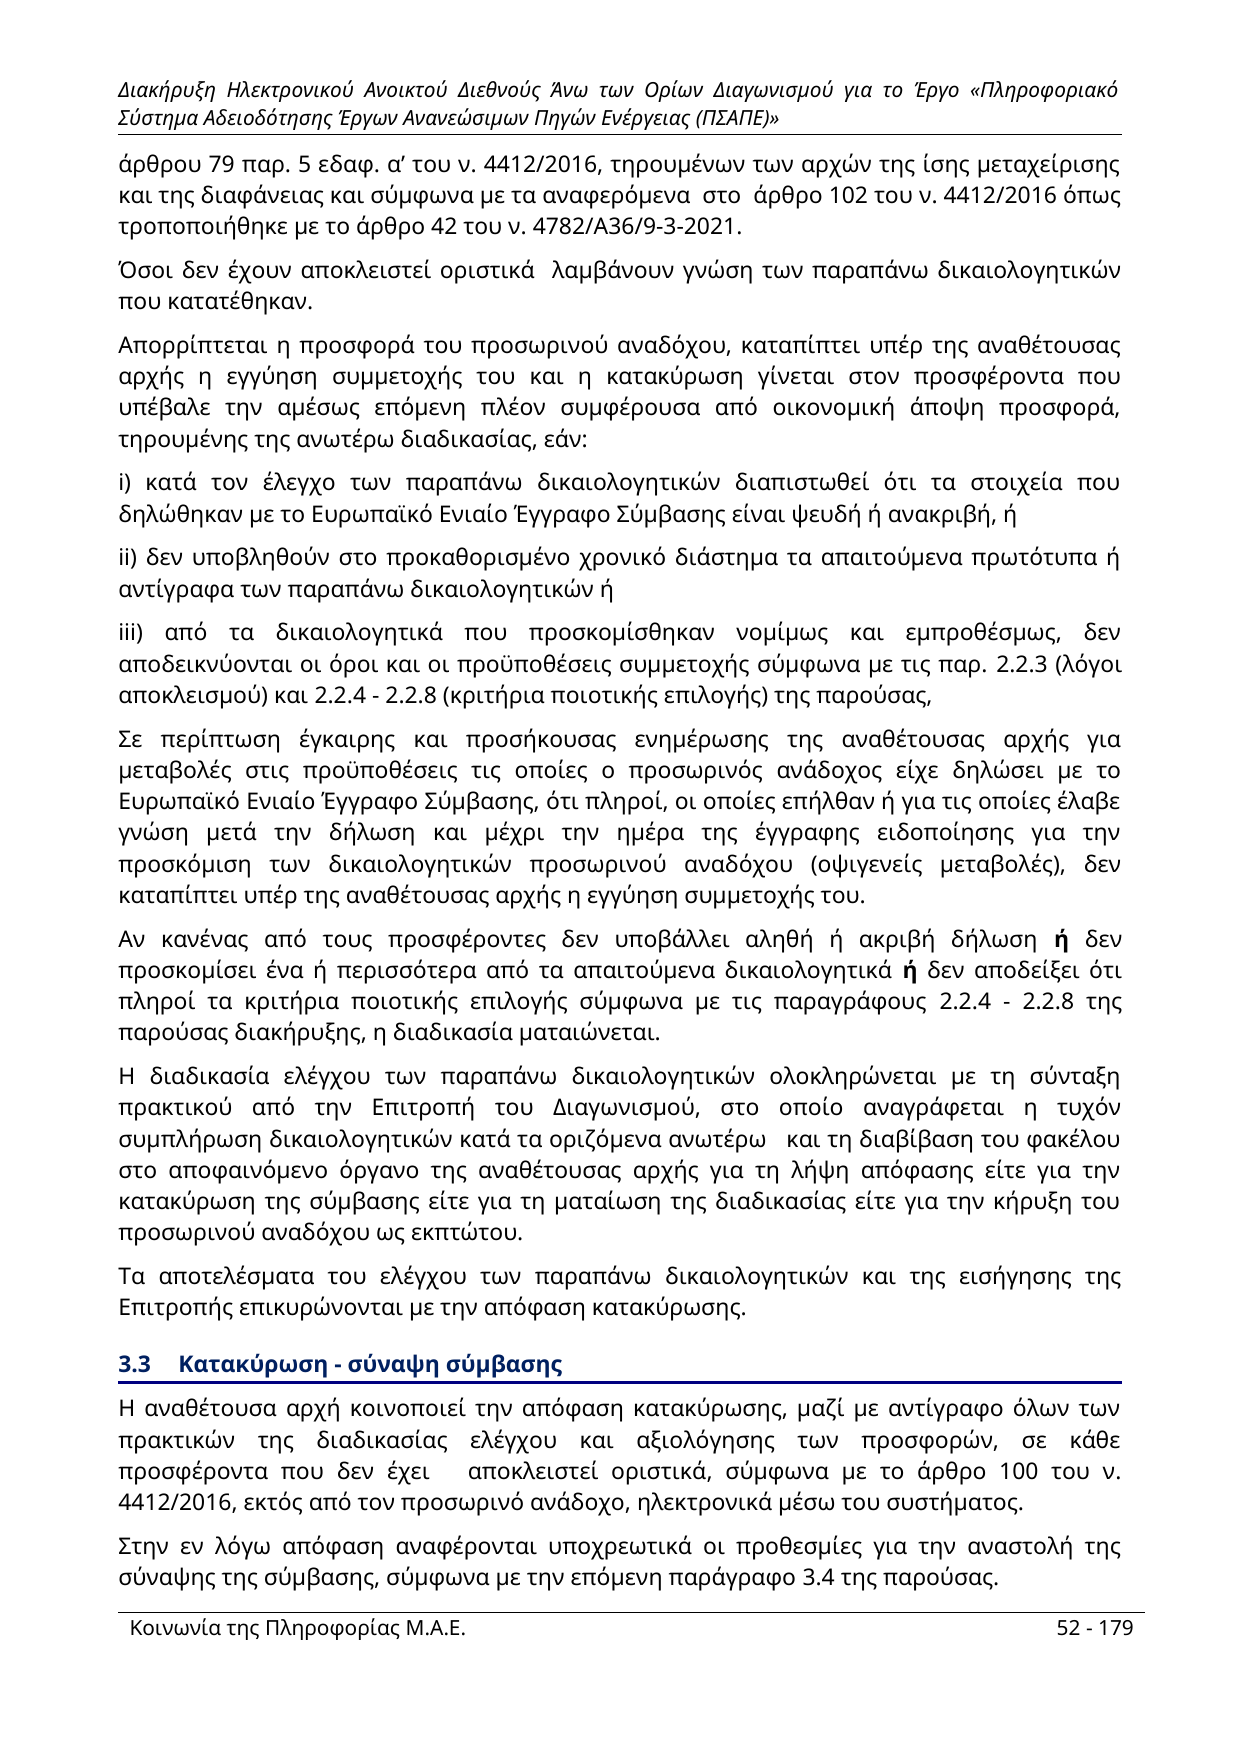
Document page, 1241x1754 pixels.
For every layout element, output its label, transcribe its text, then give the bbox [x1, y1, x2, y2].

text ii) δεν υποβληθούν στο προκαθορισμένο χρονικό διάστημα τα απαιτούμενα πρωτότυπα ή αντίγραφα των παραπάνω δικαιολογητικών ή [118, 541, 1122, 604]
text Στην εν λόγω απόφαση αναφέρονται υποχρεωτικά οι προθεσμίες για την αναστολή της σύναψης της σύμβασης, σύμφωνα με την επόμενη παράγραφο 3.4 της παρούσας. [118, 1530, 1122, 1592]
text Η διαδικασία ελέγχου των παραπάνω δικαιολογητικών ολοκληρώνεται με τη σύνταξη πρακτικού από την Επιτροπή του Διαγωνισμού, στο οποίο αναγράφεται η τυχόν συμπλήρωση δικαιολογητικών κατά τα οριζόμενα ανωτέρω και τη διαβίβαση του φακέλου στο αποφαινόμενο όργανο της αναθέτουσας αρχής για τη λήψη απόφασης είτε για την κατακύρωση της σύμβασης είτε για τη ματαίωση της διαδικασίας είτε για την κήρυξη του προσωρινού αναδόχου ως εκπτώτου. [118, 1060, 1122, 1247]
text Σε περίπτωση έγκαιρης και προσήκουσας ενημέρωσης της αναθέτουσας αρχής για μεταβολές στις προϋποθέσεις τις οποίες ο προσωρινός ανάδοχος είχε δηλώσει με το Ευρωπαϊκό Ενιαίο Έγγραφο Σύμβασης, ότι πληροί, οι οποίες επήλθαν ή για τις οποίες έλαβε γνώση μετά την δήλωση και μέχρι την ημέρα της έγγραφης ειδοποίησης για την προσκόμιση των δικαιολογητικών προσωρινού αναδόχου (οψιγενείς μεταβολές), δεν καταπίπτει υπέρ της αναθέτουσας αρχής η εγγύηση συμμετοχής του. [118, 722, 1122, 910]
text Τα αποτελέσματα του ελέγχου των παραπάνω δικαιολογητικών και της εισήγησης της Επιτροπής επικυρώνονται με την απόφαση κατακύρωσης. [118, 1260, 1122, 1322]
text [118, 147, 1122, 241]
text i) κατά τον έλεγχο των παραπάνω δικαιολογητικών διαπιστωθεί ότι τα στοιχεία που δηλώθηκαν με το Ευρωπαϊκό Ενιαίο Έγγραφο Σύμβασης είναι ψευδή ή ανακριβή, ή [118, 466, 1122, 529]
text Αν κανένας από τους προσφέροντες δεν υποβάλλει αληθή ή ακριβή δήλωση ή δεν προσκομίσει ένα ή περισσότερα από τα απαιτούμενα δικαιολογητικά ή δεν αποδείξει ότι πληροί τα κριτήρια ποιοτικής επιλογής σύμφωνα με τις παραγράφους 2.2.4 - 2.2.8 της παρούσας διακήρυξης, η διαδικασία ματαιώνεται. [118, 922, 1122, 1047]
text Όσοι δεν έχουν αποκλειστεί οριστικά λαμβάνουν γνώση των παραπάνω δικαιολογητικών που κατατέθηκαν. [118, 254, 1122, 316]
text iii) από τα δικαιολογητικά που προσκομίσθηκαν νομίμως και εμπροθέσμως, δεν αποδεικνύονται οι όροι και οι προϋποθέσεις συμμετοχής σύμφωνα με τις παρ. 2.2.3 (λόγοι αποκλεισμού) και 2.2.4 - 2.2.8 (κριτήρια ποιοτικής επιλογής) της παρούσας, [118, 616, 1122, 710]
subtitle Κατακύρωση - σύναψη σύμβασης [118, 1347, 1122, 1381]
text Απορρίπτεται η προσφορά του προσωρινού αναδόχου, καταπίπτει υπέρ της αναθέτουσας αρχής η εγγύηση συμμετοχής του και η κατακύρωση γίνεται στον προσφέροντα που υπέβαλε την αμέσως επόμενη πλέον συμφέρουσα από οικονομική άποψη προσφορά, τηρουμένης της ανωτέρω διαδικασίας, εάν: [118, 329, 1122, 454]
text Η αναθέτουσα αρχή κοινοποιεί την απόφαση κατακύρωσης, μαζί με αντίγραφο όλων των πρακτικών της διαδικασίας ελέγχου και αξιολόγησης των προσφορών, σε κάθε προσφέροντα που δεν έχει αποκλειστεί οριστικά, σύμφωνα με το άρθρο 100 του ν. 4412/2016, εκτός από τον προσωρινό ανάδοχο, ηλεκτρονικά μέσω του συστήματος. [118, 1392, 1122, 1517]
